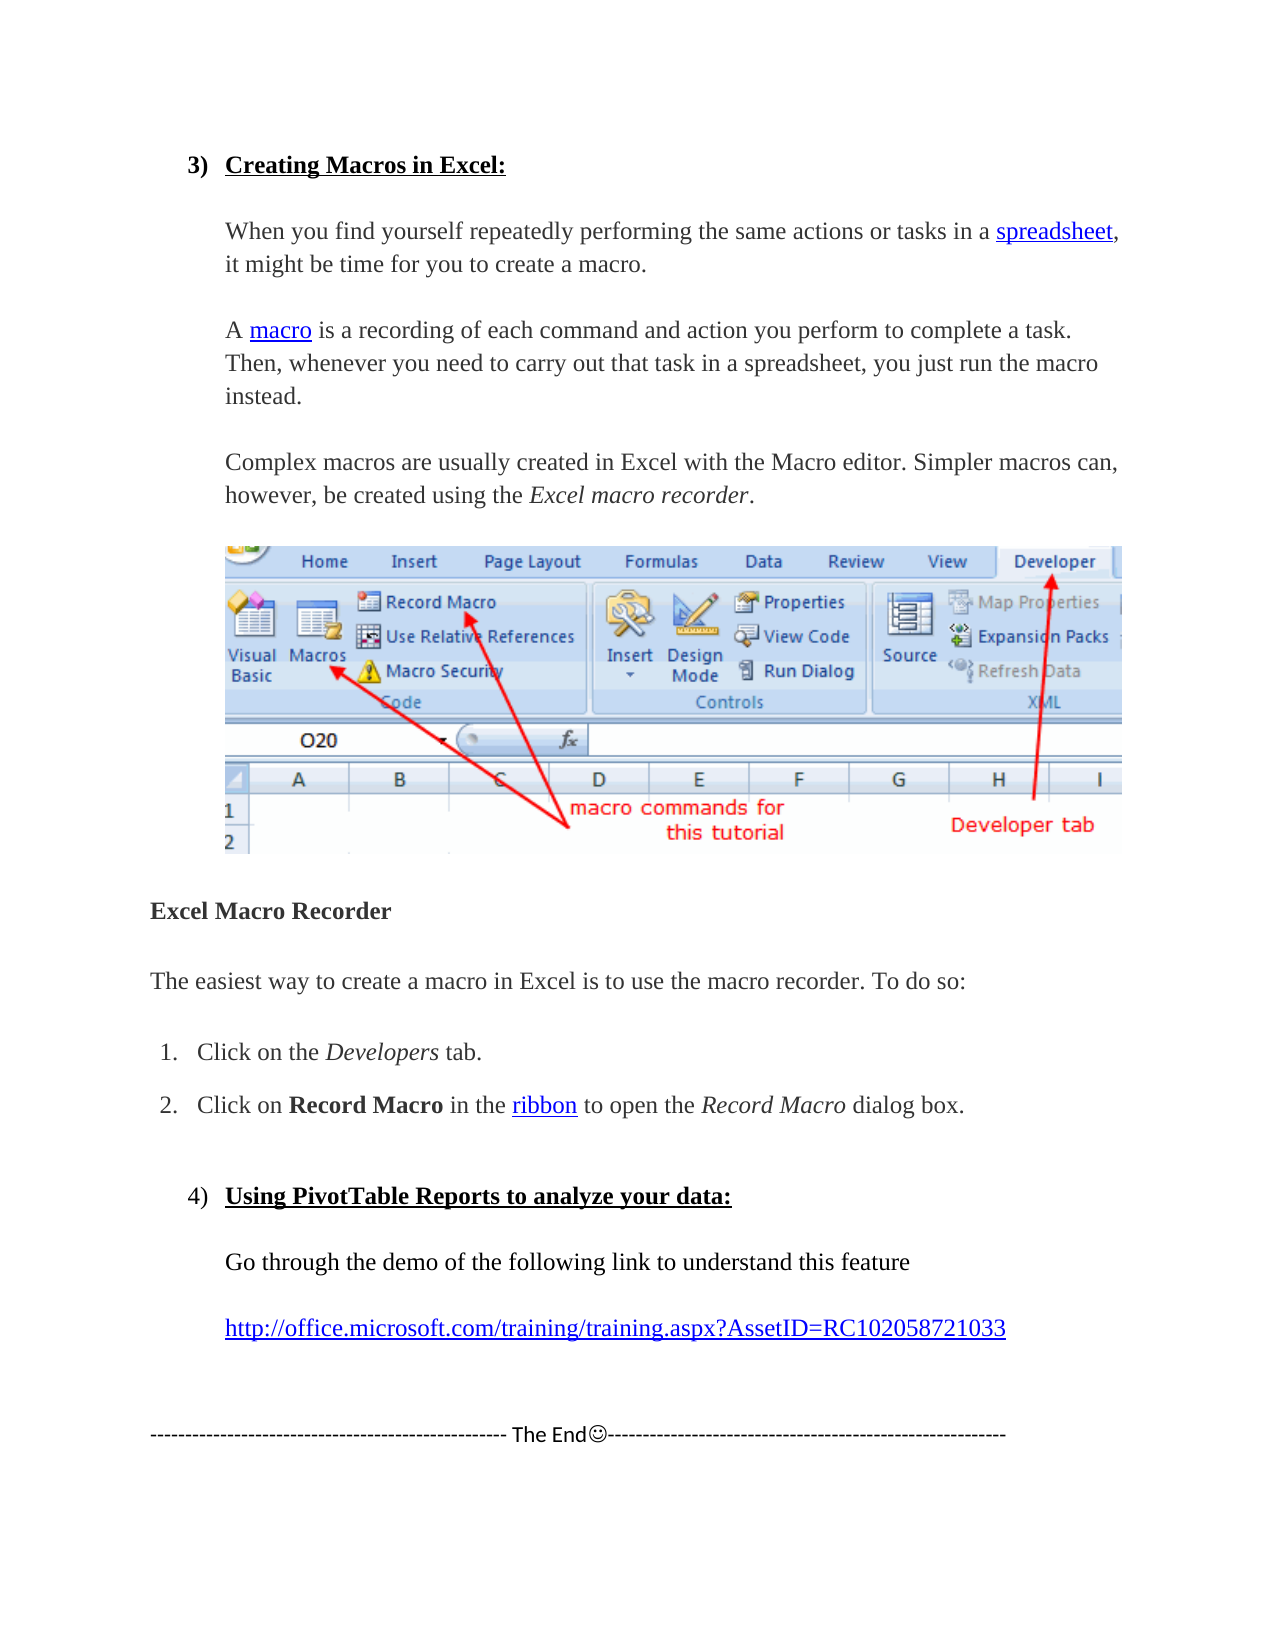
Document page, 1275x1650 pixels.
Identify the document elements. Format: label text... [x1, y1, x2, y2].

list Click on the Developers tab. [159, 1037, 1125, 1066]
text Excel Macro Recorder [150, 896, 1125, 924]
list Using PivotTable Reports to analyze your data: [187, 1181, 1125, 1210]
text The easiest way to create a macro in Excel is to use the macro recorder. To do so: [150, 966, 1125, 995]
picture [225, 546, 1122, 854]
list Go through the demo of the following link to understand this feature [225, 1247, 1125, 1276]
list Creating Macros in Excel: [187, 150, 1125, 179]
list Click on Record Macro in the ribbon to open the Record Macro dialog box. [159, 1091, 1125, 1119]
text --------------------------------------------------- The End--------------------------------------------------------- [150, 1420, 1125, 1448]
list When you find yourself repeatedly performing the same actions or tasks in a spreadsheet, it might be time for you to create a macro. A macro is a recording of each command and action you perform to complete a task. Then, whenever you need to carry out that task in a spreadsheet, you just run the macro instead. Complex macros are usually created in Excel with the Macro editor. Simpler macros can, however, be created using the Excel macro recorder. [225, 216, 1125, 509]
list http://office.microsoft.com/training/training.aspx?AssetID=RC102058721033 [225, 1313, 1125, 1342]
